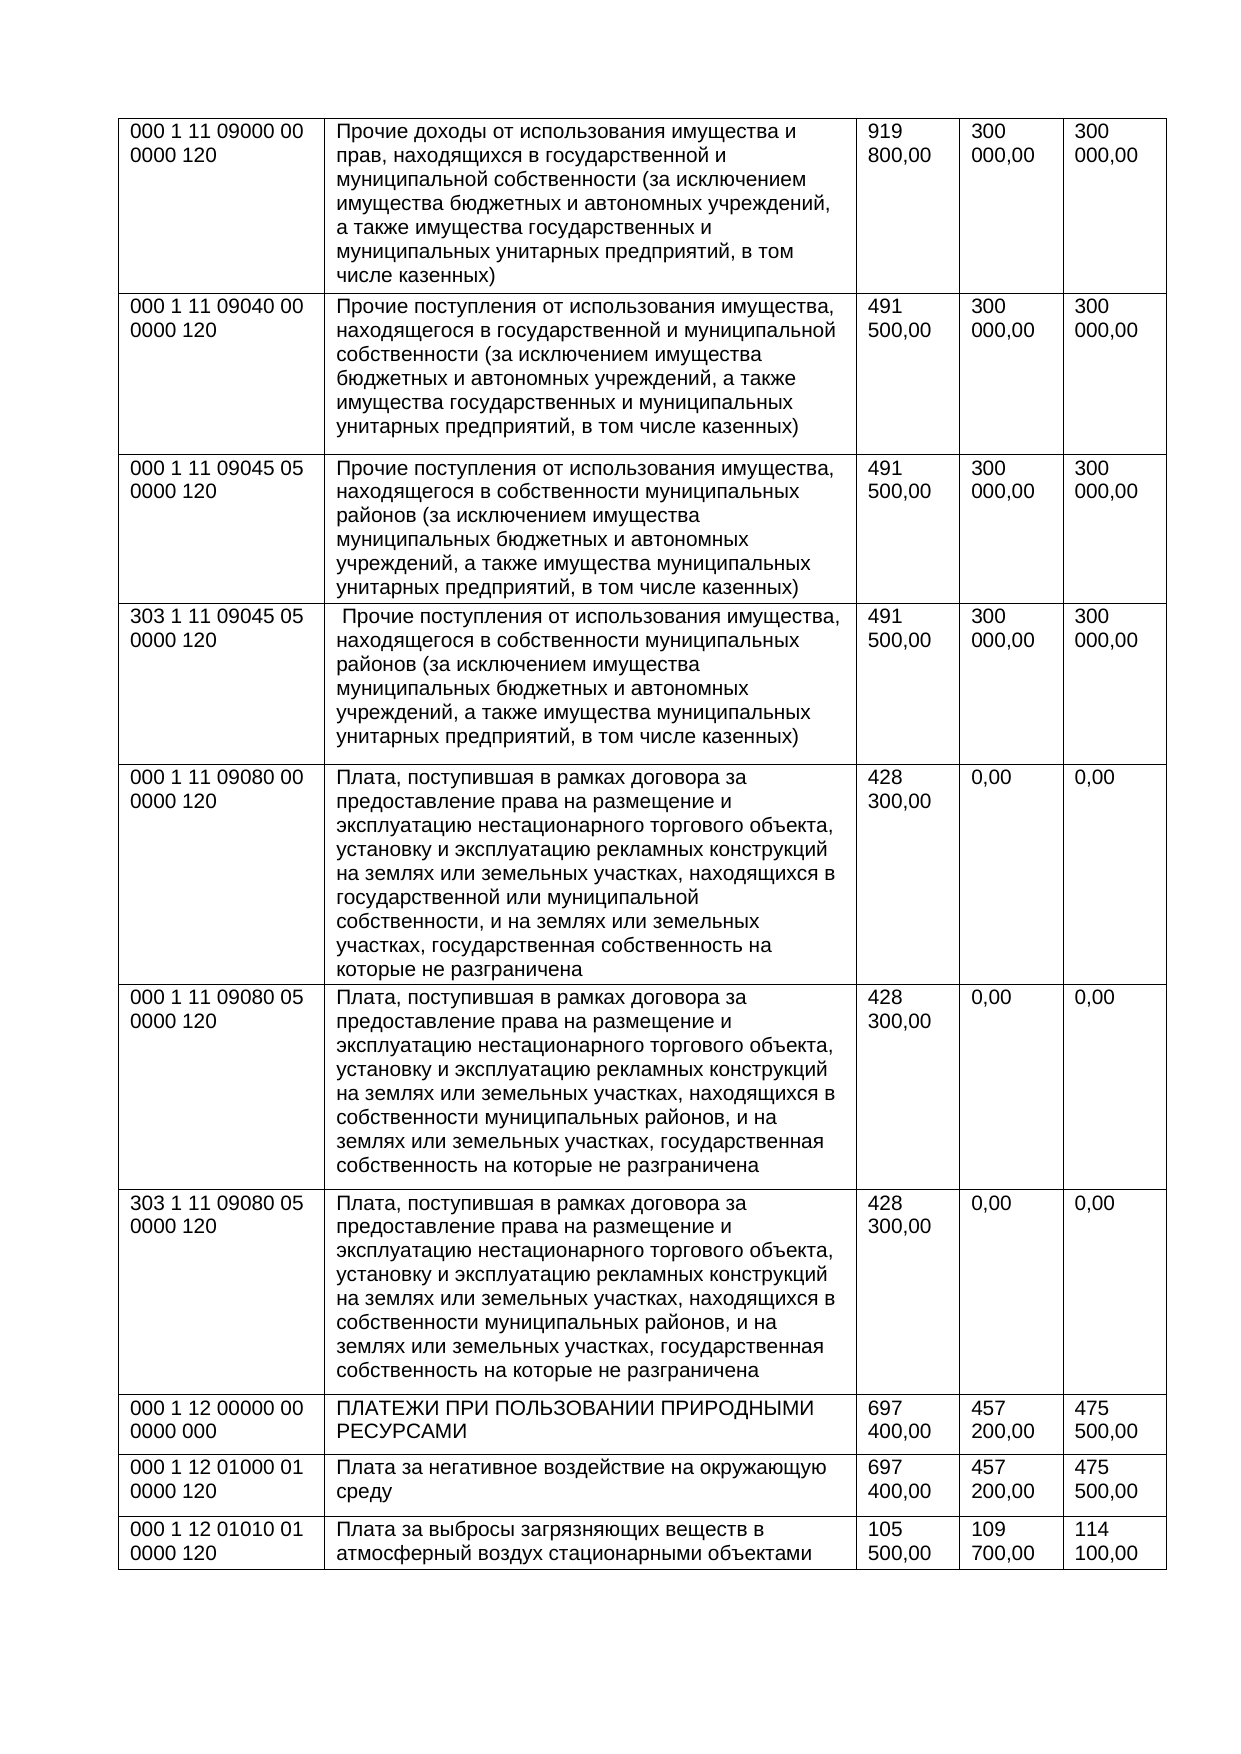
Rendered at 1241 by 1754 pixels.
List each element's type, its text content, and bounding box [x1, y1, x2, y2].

table_cell 300 000,00 [1064, 455, 1166, 603]
table_cell Прочие поступления от использования имущества, находящегося в государственной и муниципальной собственности (за исключением имущества бюджетных и автономных учреждений, а также имущества государственных и муниципальных унитарных предприятий, в том числе казенных) [325, 294, 856, 454]
table_cell 491 500,00 [857, 455, 959, 603]
table_cell 491 500,00 [857, 604, 959, 764]
table_cell 303 1 11 09045 05 0000 120 [119, 604, 324, 764]
table_cell 000 1 11 09080 00 0000 120 [119, 765, 324, 984]
table_cell 457 200,00 [960, 1395, 1063, 1454]
table_cell 000 1 12 01000 01 0000 120 [119, 1455, 324, 1516]
table_cell 303 1 11 09080 05 0000 120 [119, 1190, 324, 1394]
table_cell Прочие доходы от использования имущества и прав, находящихся в государственной и муниципальной собственности (за исключением имущества бюджетных и автономных учреждений, а также имущества государственных и муниципальных унитарных предприятий, в том числе казенных) [325, 119, 856, 293]
table_cell 697 400,00 [857, 1455, 959, 1516]
table_cell 114 100,00 [1064, 1517, 1166, 1569]
table_cell 457 200,00 [960, 1455, 1063, 1516]
table_cell 300 000,00 [960, 455, 1063, 603]
table_cell 109 700,00 [960, 1517, 1063, 1569]
table_cell 300 000,00 [960, 604, 1063, 764]
table_cell 300 000,00 [1064, 294, 1166, 454]
table_cell 0,00 [960, 1190, 1063, 1394]
table_cell 428 300,00 [857, 1190, 959, 1394]
table_cell Плата за негативное воздействие на окружающую среду [325, 1455, 856, 1516]
table_cell 300 000,00 [1064, 604, 1166, 764]
table_cell 475 500,00 [1064, 1455, 1166, 1516]
table_cell 0,00 [1064, 765, 1166, 984]
table_cell 300 000,00 [1064, 119, 1166, 293]
table_cell 697 400,00 [857, 1395, 959, 1454]
table_cell ПЛАТЕЖИ ПРИ ПОЛЬЗОВАНИИ ПРИРОДНЫМИ РЕСУРСАМИ [325, 1395, 856, 1454]
table_cell 428 300,00 [857, 985, 959, 1189]
table_cell 300 000,00 [960, 294, 1063, 454]
table_cell 0,00 [1064, 1190, 1166, 1394]
table_cell 491 500,00 [857, 294, 959, 454]
table_cell 475 500,00 [1064, 1395, 1166, 1454]
table_cell Прочие поступления от использования имущества, находящегося в собственности муниципальных районов (за исключением имущества муниципальных бюджетных и автономных учреждений, а также имущества муниципальных унитарных предприятий, в том числе казенных) [325, 604, 856, 764]
table_cell Плата, поступившая в рамках договора за предоставление права на размещение и эксплуатацию нестационарного торгового объекта, установку и эксплуатацию рекламных конструкций на землях или земельных участках, находящихся в государственной или муниципальной собственности, и на землях или земельных участках, государственная собственность на которые не разграничена [325, 765, 856, 984]
table_cell 000 1 12 00000 00 0000 000 [119, 1395, 324, 1454]
table_cell 428 300,00 [857, 765, 959, 984]
table_cell 0,00 [960, 985, 1063, 1189]
table_cell Плата за выбросы загрязняющих веществ в атмосферный воздух стационарными объектами [325, 1517, 856, 1569]
table_cell 000 1 11 09000 00 0000 120 [119, 119, 324, 293]
table_cell 300 000,00 [960, 119, 1063, 293]
table_cell 105 500,00 [857, 1517, 959, 1569]
table_cell 000 1 11 09045 05 0000 120 [119, 455, 324, 603]
table_cell 0,00 [960, 765, 1063, 984]
table_cell Плата, поступившая в рамках договора за предоставление права на размещение и эксплуатацию нестационарного торгового объекта, установку и эксплуатацию рекламных конструкций на землях или земельных участках, находящихся в собственности муниципальных районов, и на землях или земельных участках, государственная собственность на которые не разграничена [325, 1190, 856, 1394]
table_cell 919 800,00 [857, 119, 959, 293]
table_cell Плата, поступившая в рамках договора за предоставление права на размещение и эксплуатацию нестационарного торгового объекта, установку и эксплуатацию рекламных конструкций на землях или земельных участках, находящихся в собственности муниципальных районов, и на землях или земельных участках, государственная собственность на которые не разграничена [325, 985, 856, 1189]
table_cell 0,00 [1064, 985, 1166, 1189]
table_cell 000 1 11 09040 00 0000 120 [119, 294, 324, 454]
table_cell Прочие поступления от использования имущества, находящегося в собственности муниципальных районов (за исключением имущества муниципальных бюджетных и автономных учреждений, а также имущества муниципальных унитарных предприятий, в том числе казенных) [325, 455, 856, 603]
table_cell 000 1 12 01010 01 0000 120 [119, 1517, 324, 1569]
table_cell 000 1 11 09080 05 0000 120 [119, 985, 324, 1189]
